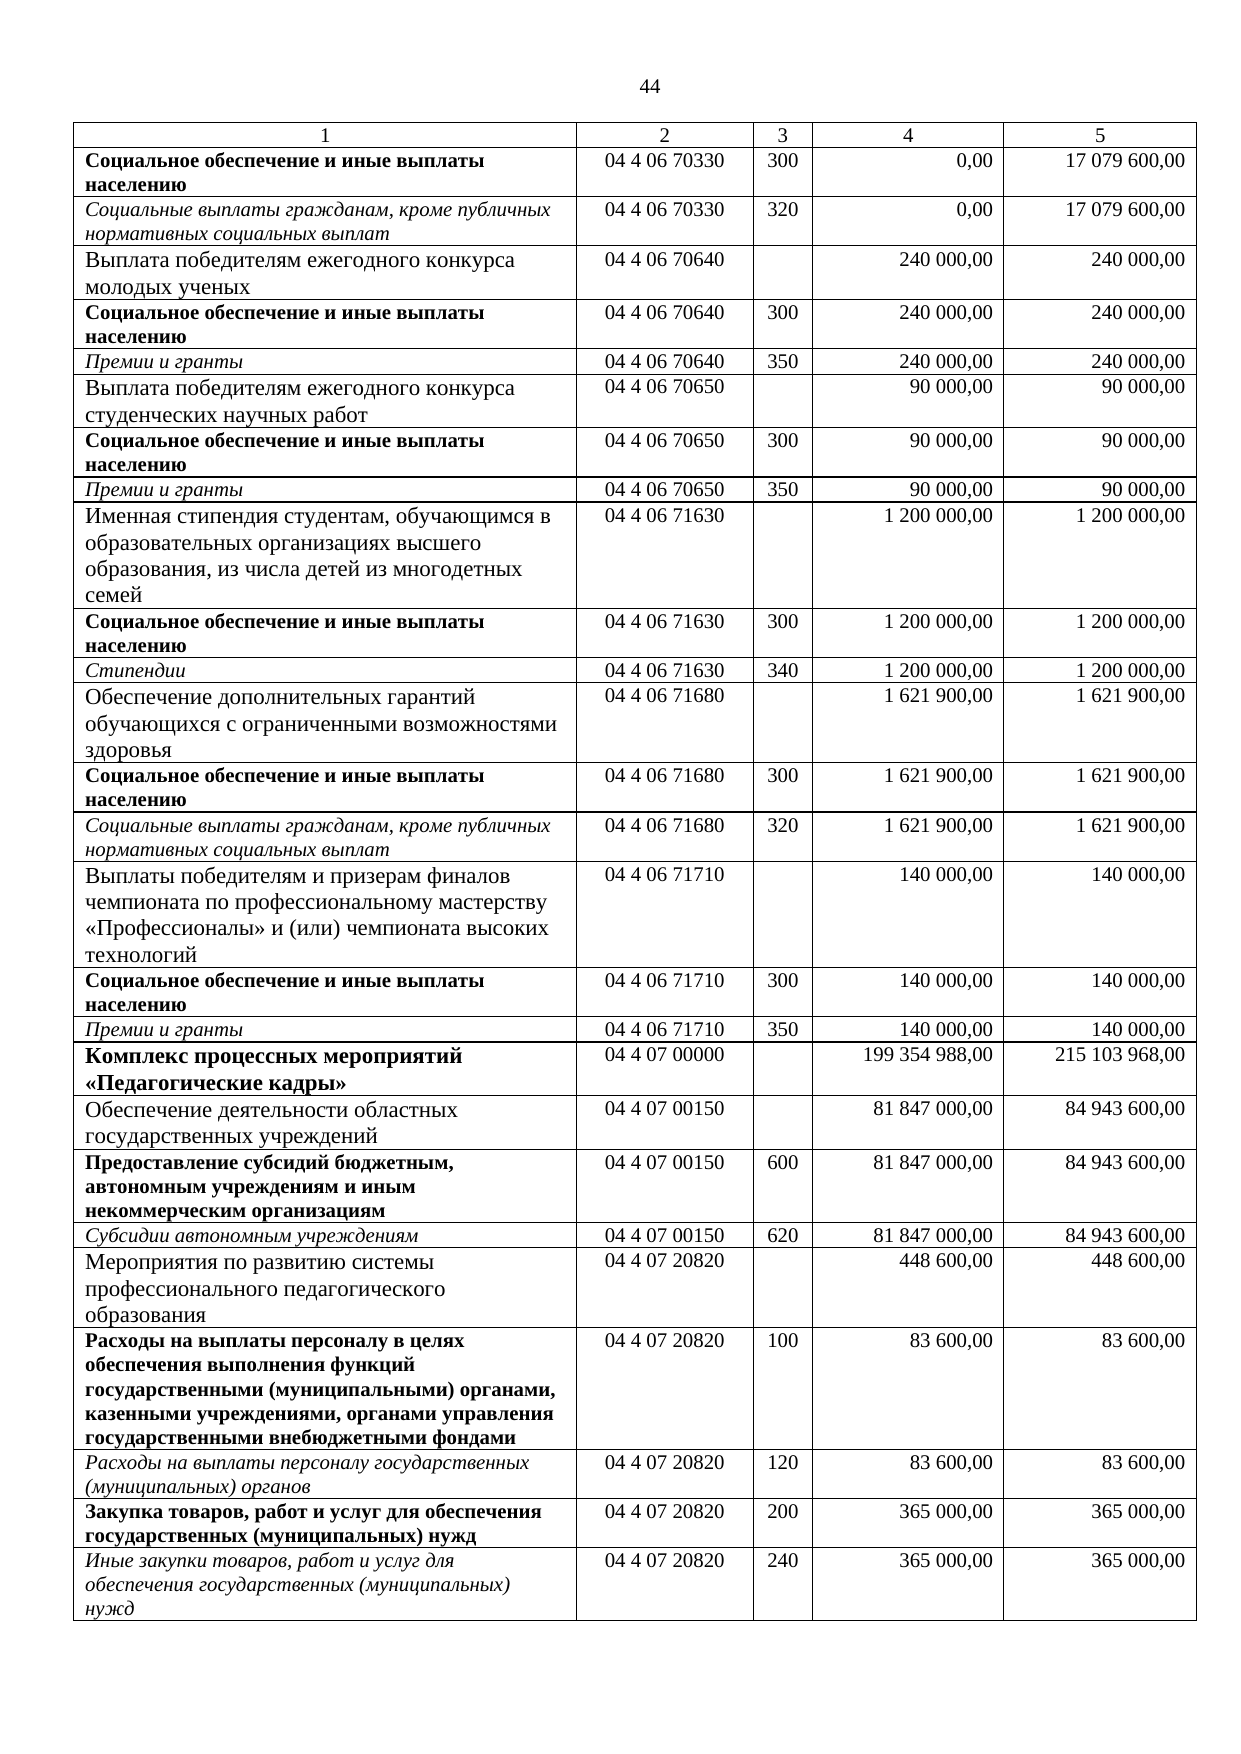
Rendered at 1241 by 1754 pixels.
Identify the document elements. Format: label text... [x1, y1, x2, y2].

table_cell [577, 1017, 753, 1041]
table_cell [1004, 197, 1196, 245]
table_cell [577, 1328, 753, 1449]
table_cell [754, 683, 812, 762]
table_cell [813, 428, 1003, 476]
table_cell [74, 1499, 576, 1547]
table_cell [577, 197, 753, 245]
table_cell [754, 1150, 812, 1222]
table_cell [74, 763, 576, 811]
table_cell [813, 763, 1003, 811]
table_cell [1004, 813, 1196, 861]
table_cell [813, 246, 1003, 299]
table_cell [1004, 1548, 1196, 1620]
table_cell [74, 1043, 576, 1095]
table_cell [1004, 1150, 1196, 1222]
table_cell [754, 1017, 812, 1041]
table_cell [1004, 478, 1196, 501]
table_header 4 [813, 123, 1003, 147]
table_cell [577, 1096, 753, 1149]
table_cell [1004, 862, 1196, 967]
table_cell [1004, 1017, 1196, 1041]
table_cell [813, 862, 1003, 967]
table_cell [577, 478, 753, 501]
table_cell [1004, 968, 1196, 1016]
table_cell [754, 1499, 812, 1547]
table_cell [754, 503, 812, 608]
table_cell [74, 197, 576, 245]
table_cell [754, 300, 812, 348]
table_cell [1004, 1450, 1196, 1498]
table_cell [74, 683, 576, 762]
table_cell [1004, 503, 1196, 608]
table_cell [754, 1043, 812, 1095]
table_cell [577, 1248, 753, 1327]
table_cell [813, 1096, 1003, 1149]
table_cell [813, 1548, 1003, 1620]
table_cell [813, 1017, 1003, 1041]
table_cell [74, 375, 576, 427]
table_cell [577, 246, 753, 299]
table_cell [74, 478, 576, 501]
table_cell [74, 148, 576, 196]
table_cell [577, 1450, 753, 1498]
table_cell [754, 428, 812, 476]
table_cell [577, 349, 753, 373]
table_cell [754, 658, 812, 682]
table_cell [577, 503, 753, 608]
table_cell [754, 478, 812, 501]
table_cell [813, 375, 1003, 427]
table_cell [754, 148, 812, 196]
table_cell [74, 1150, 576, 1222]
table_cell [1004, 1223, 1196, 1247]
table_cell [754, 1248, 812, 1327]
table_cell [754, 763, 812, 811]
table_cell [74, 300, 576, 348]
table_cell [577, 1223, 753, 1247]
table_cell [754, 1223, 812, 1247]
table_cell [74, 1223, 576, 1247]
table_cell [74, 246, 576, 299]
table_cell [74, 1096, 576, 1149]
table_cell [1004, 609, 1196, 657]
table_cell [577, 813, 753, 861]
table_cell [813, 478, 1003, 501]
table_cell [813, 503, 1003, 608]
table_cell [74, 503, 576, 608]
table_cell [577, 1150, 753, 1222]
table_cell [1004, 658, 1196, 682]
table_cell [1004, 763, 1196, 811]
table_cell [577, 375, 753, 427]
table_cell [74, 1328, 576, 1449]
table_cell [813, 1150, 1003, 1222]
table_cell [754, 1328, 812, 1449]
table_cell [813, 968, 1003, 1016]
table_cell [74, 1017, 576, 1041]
table_header 2 [577, 123, 753, 147]
table_header 3 [754, 123, 812, 147]
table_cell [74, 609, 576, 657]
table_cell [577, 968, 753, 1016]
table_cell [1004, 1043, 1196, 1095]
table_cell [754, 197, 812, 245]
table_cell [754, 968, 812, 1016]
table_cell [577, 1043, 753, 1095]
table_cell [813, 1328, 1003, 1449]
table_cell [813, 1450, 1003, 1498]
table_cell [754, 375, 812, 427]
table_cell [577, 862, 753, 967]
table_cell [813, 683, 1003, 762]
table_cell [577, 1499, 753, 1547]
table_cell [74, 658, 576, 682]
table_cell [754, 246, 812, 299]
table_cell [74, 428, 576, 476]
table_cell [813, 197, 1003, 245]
table_header 5 [1004, 123, 1196, 147]
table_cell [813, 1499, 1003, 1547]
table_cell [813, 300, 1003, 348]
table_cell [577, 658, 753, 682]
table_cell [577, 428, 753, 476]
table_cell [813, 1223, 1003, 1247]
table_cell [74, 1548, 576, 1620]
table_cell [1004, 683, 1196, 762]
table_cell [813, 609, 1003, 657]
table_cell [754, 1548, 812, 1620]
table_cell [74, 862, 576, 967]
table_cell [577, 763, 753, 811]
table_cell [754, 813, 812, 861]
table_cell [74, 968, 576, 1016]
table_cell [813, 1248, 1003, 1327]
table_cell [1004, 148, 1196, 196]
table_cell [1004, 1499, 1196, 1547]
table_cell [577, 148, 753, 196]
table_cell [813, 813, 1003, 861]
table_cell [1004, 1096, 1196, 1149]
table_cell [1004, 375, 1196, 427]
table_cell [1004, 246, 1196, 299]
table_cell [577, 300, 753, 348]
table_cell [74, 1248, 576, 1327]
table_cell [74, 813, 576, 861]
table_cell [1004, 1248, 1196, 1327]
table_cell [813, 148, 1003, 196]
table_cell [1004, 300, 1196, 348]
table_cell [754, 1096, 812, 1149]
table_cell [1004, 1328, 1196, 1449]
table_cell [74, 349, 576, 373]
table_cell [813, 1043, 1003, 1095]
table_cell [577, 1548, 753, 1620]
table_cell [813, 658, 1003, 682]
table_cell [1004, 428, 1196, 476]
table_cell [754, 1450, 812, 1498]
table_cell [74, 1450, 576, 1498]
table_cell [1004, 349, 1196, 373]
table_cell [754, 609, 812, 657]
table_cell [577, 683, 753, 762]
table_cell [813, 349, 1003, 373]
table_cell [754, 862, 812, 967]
table_header 1 [74, 123, 576, 147]
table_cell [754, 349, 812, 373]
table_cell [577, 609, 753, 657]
